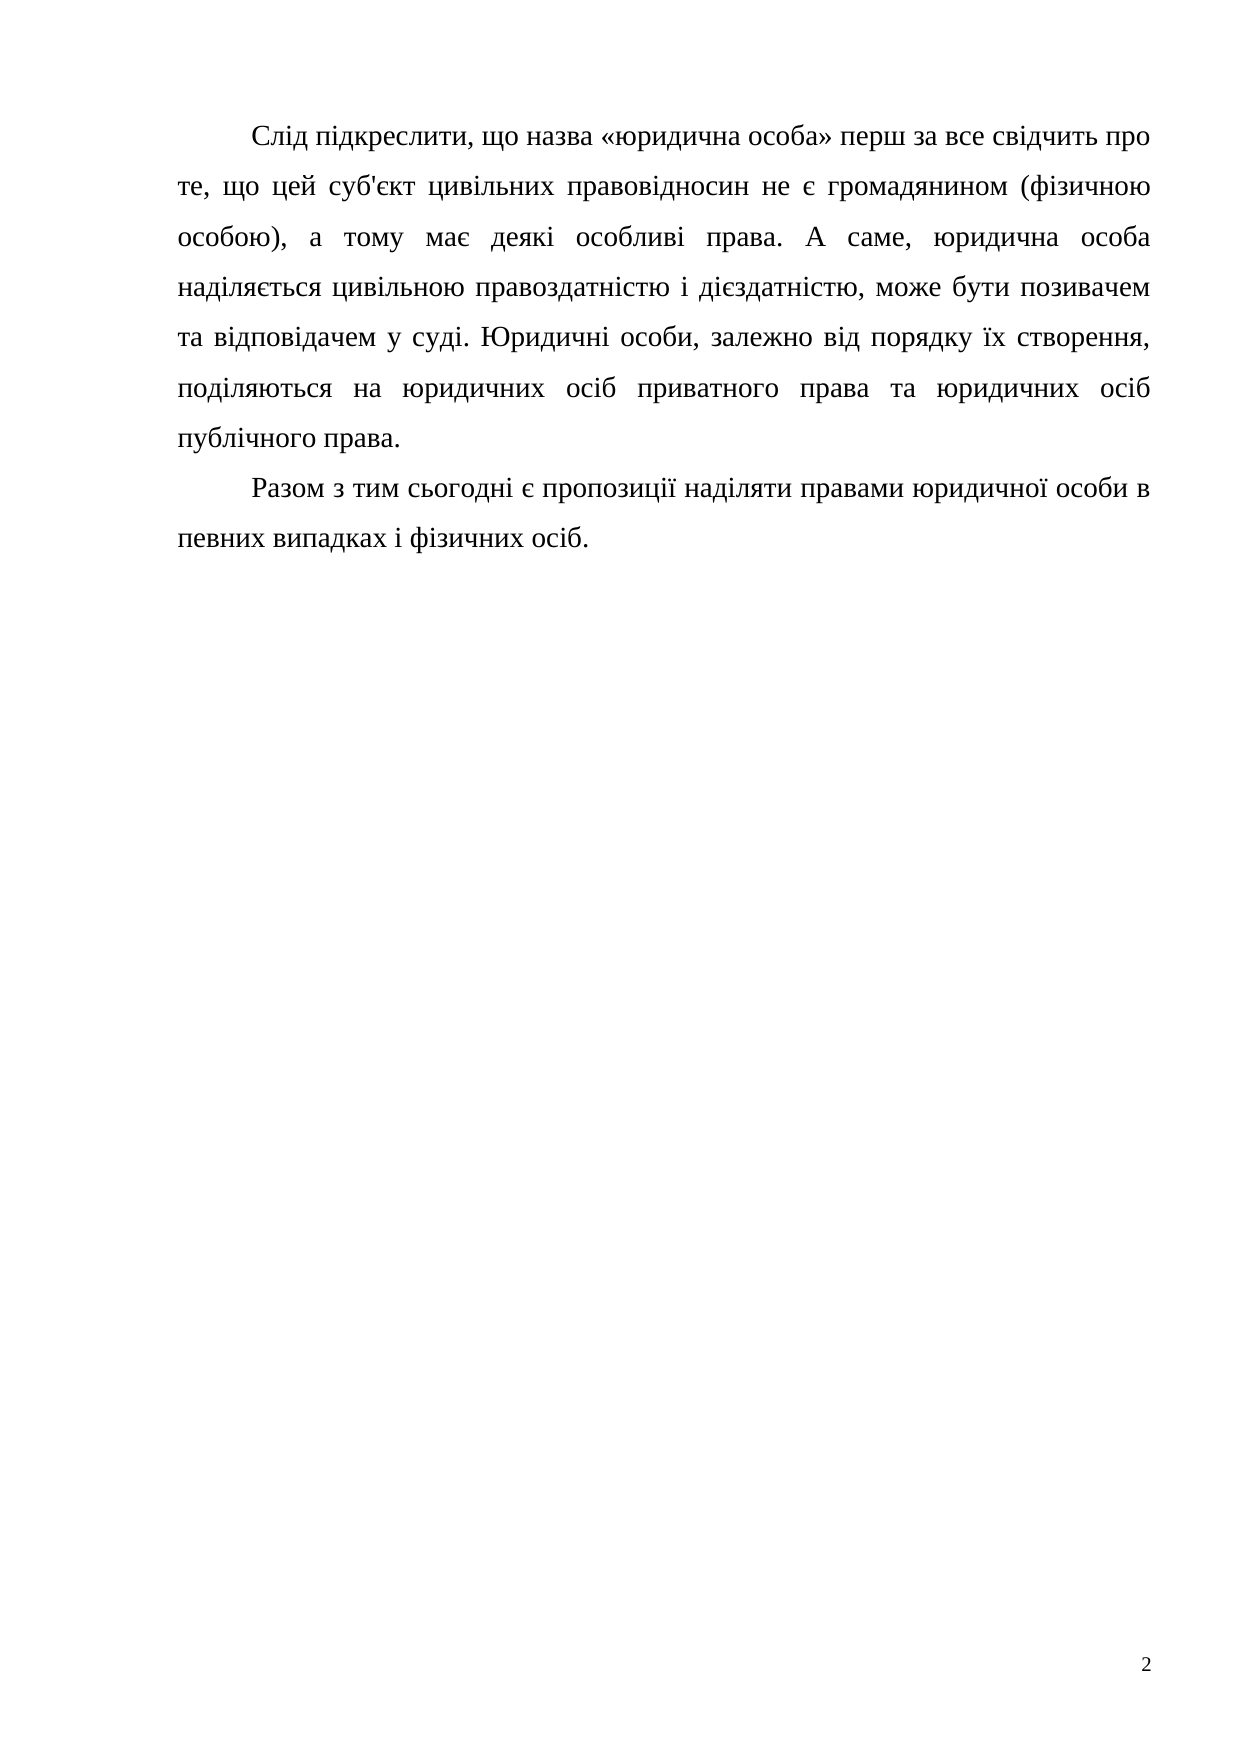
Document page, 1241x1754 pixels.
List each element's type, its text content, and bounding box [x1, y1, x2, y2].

text Разом з тим сьогодні є пропозиції наділяти правами юридичної особи в певних випадках і фізичних осіб. [177, 470, 1152, 554]
text Слід підкреслити, що назва «юридична особа» перш за все свідчить про те, що цей суб'єкт цивільних правовідносин не є громадянином (фізичною особою), а тому має деякі особливі права. А саме, юридична особа наділяється цивільною правоздатністю і дієздатністю, може бути позивачем та відповідачем у суді. Юридичні особи, залежно від порядку їх створення, поділяються на юридичних осіб приватного права та юридичних осіб публічного права. [177, 118, 1152, 453]
